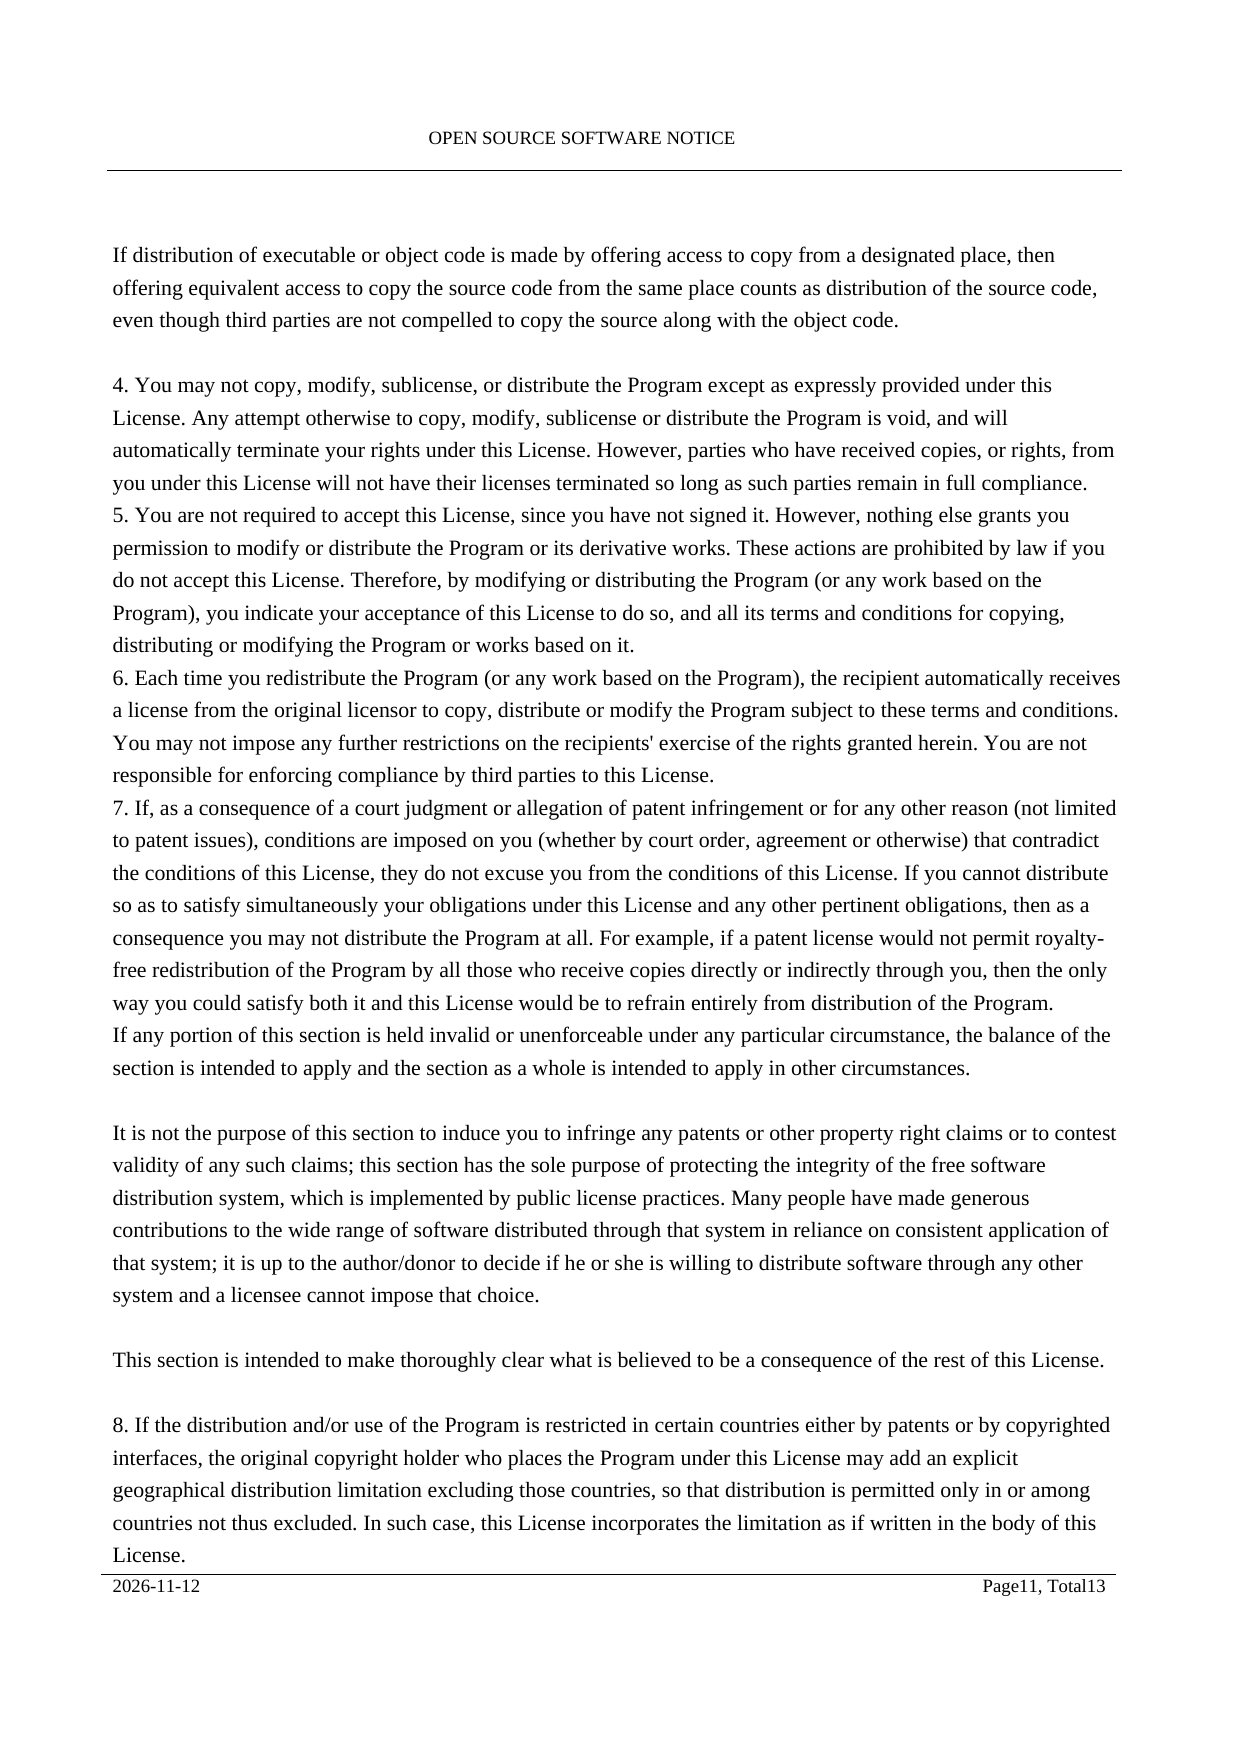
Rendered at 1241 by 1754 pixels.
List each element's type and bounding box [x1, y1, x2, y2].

text [112, 206, 1128, 1571]
